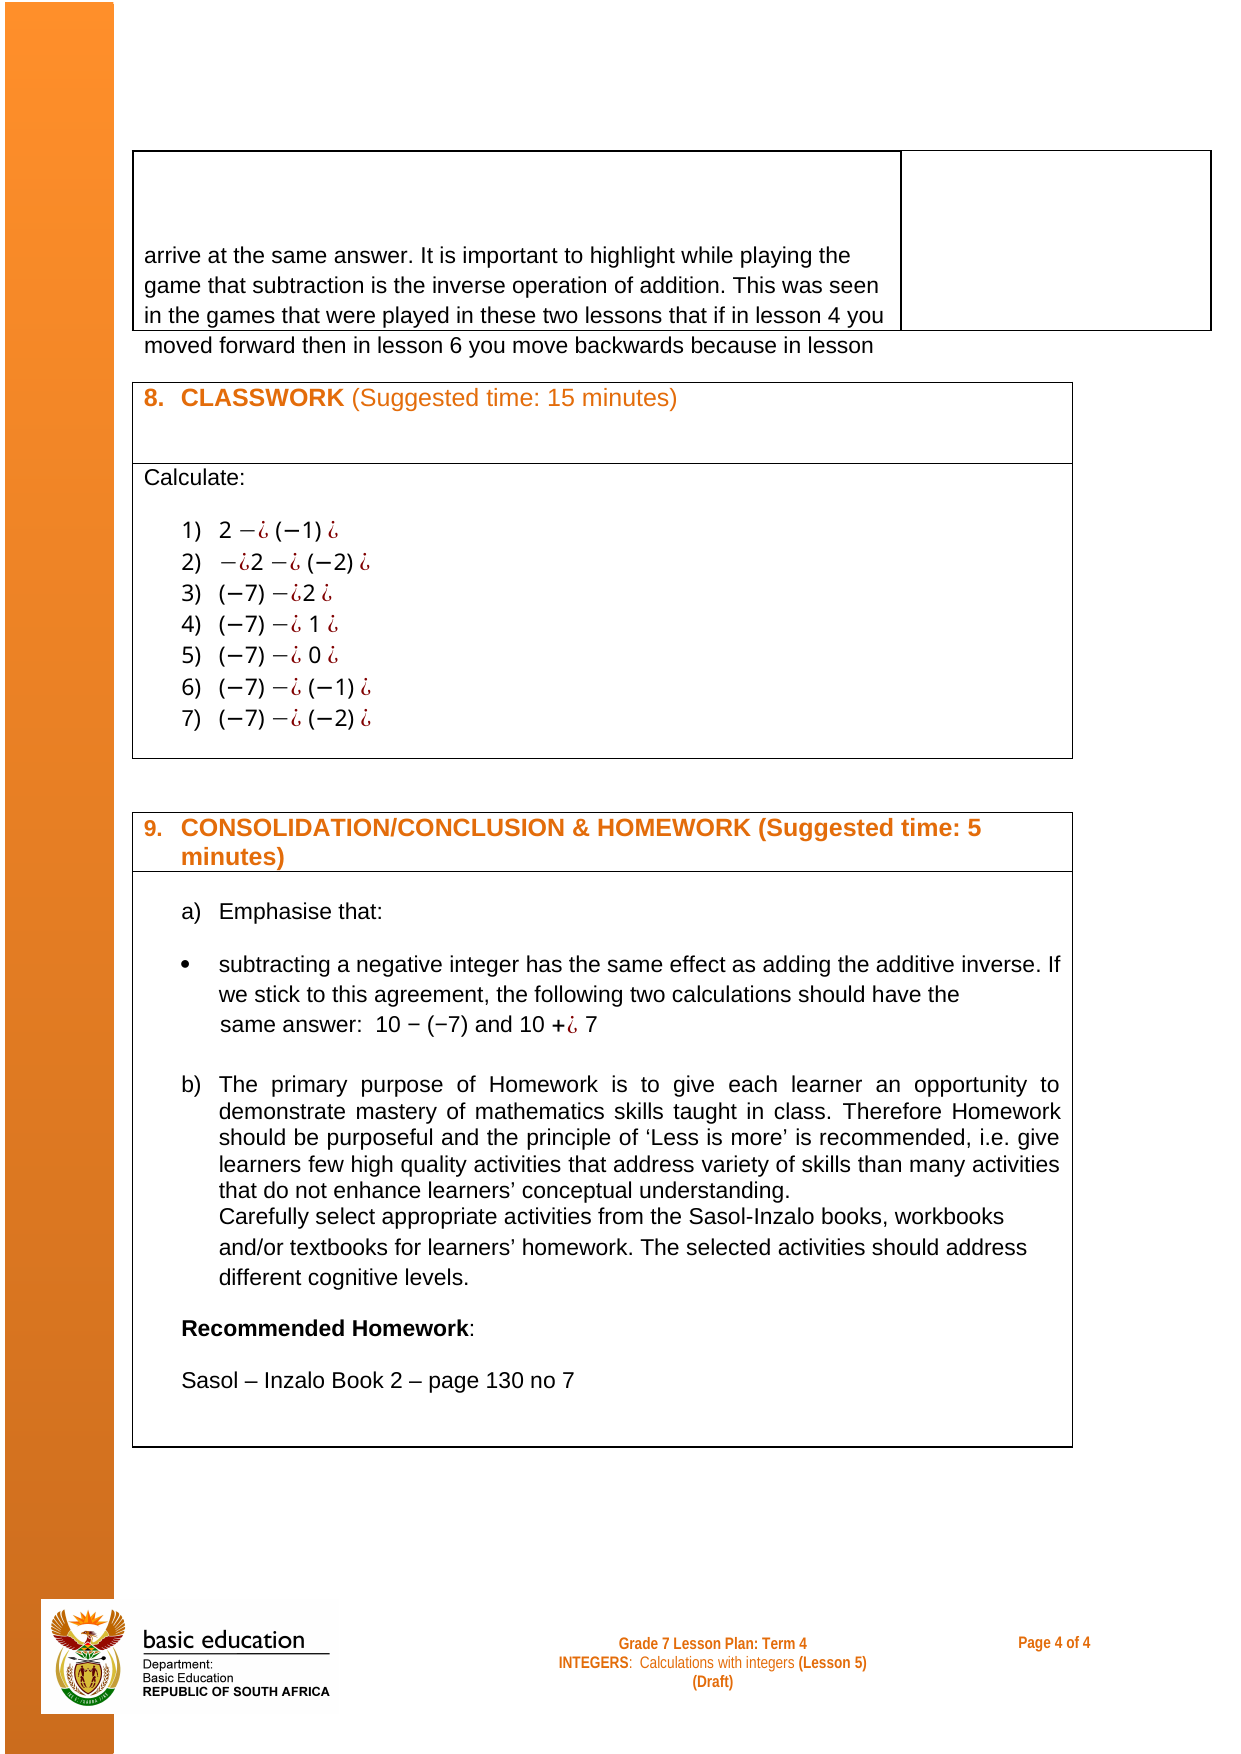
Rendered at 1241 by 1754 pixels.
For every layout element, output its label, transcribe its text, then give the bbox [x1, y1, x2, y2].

table_cell Calculate: 2 (−1) 2 (−2) (−7) 2 (−7) 1 (−7) 0 (−7) (−1) (−7) (−2) [133, 464, 1072, 758]
table_header CLASSWORK (Suggested time: 15 minutes) [133, 383, 1072, 462]
table_cell [902, 151, 1210, 329]
table_cell Emphasise that: subtracting a negative integer has the same effect as adding the additive inverse. If we stick to this agreement, the following two calculations should have the same answer: 10 − (−7) and 10 7 The primary purpose of Homework is to give each learner an opportunity to demonstrate mastery of mathematics skills taught in class. Therefore Homework should be purposeful and the principle of ‘Less is more’ is recommended, i.e. give learners few high quality activities that address variety of skills than many activities that do not enhance learners’ conceptual understanding. Carefully select appropriate activities from the Sasol-Inzalo books, workbooks and/or textbooks for learners’ homework. The selected activities should address different cognitive levels. Recommended Homework: Sasol – Inzalo Book 2 – page 130 no 7 [133, 872, 1072, 1446]
table_header CONSOLIDATION/CONCLUSION & HOMEWORK (Suggested time: 5 minutes) [133, 813, 1072, 871]
picture [41, 1599, 339, 1714]
